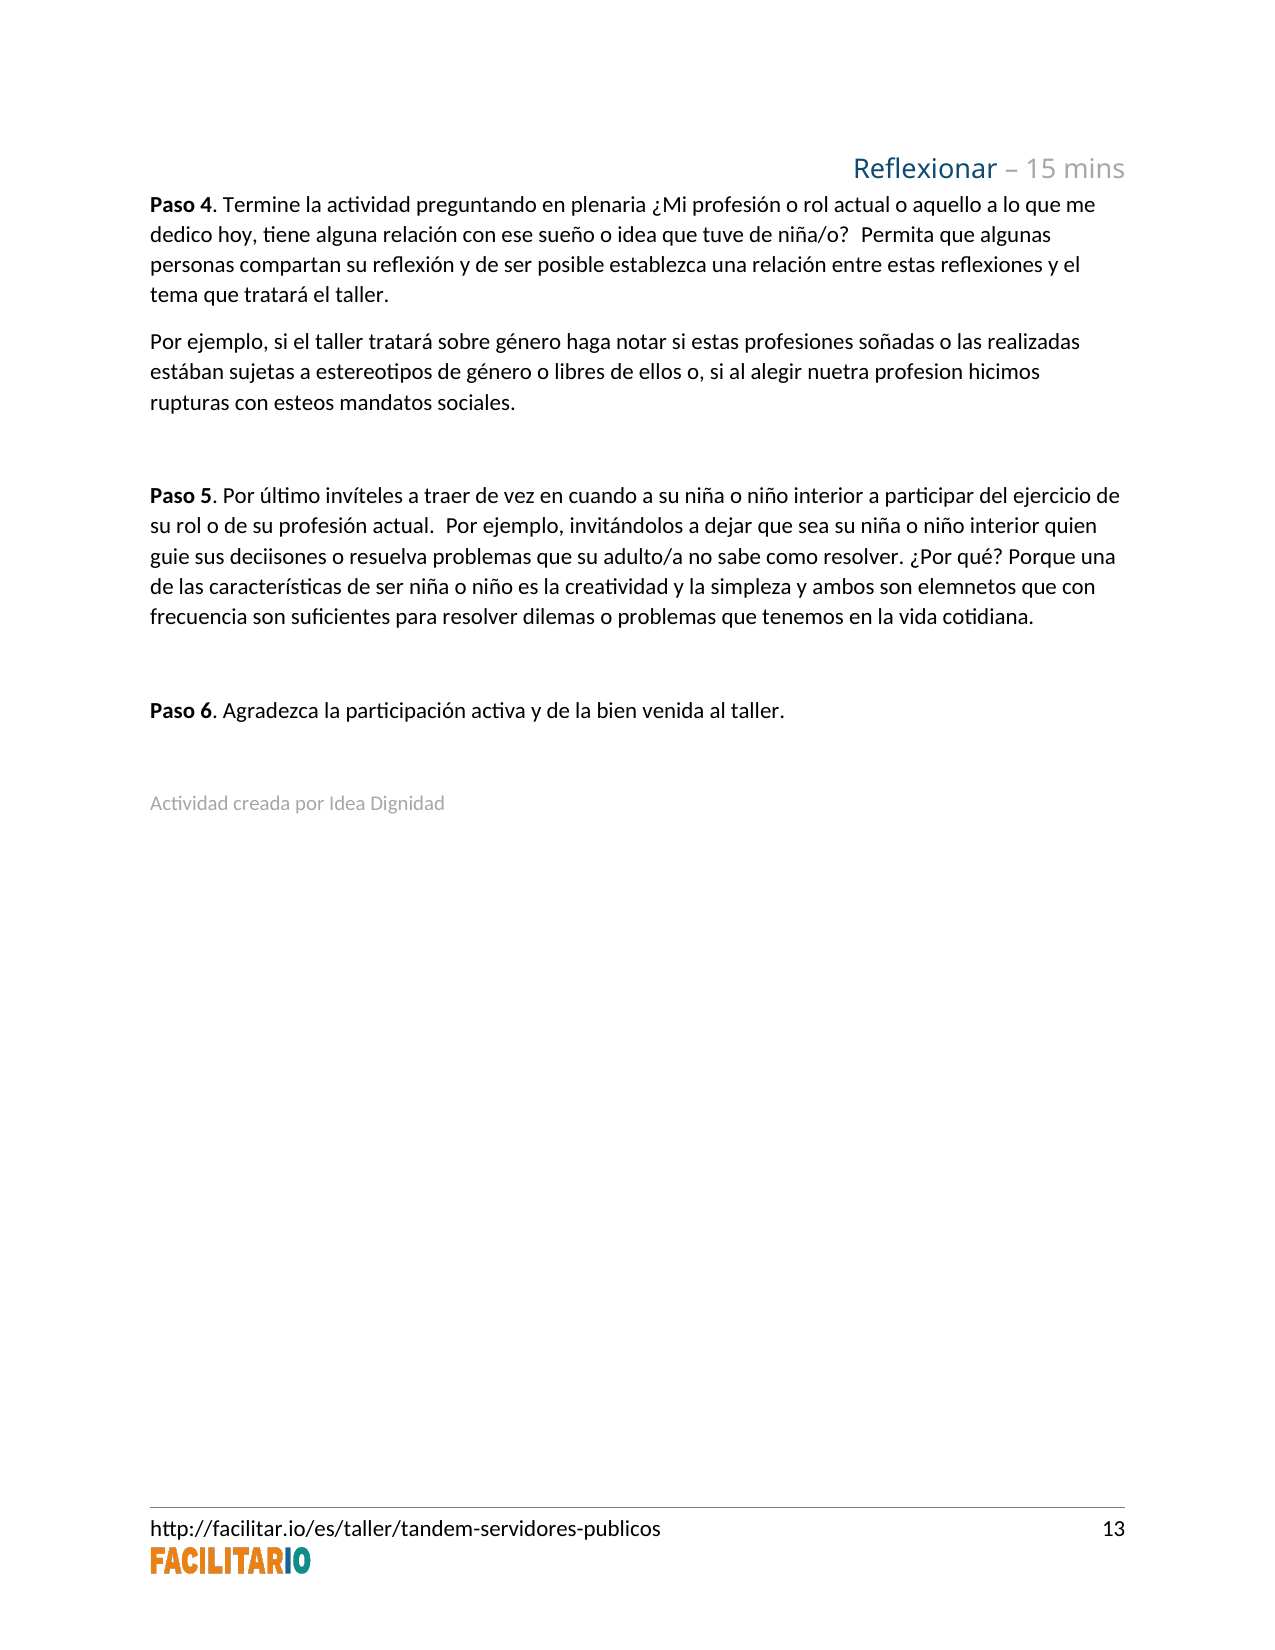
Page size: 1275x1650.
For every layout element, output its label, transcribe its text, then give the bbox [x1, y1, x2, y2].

subtitle Reflexionar – 15 mins [150, 150, 1125, 187]
text Paso 6. Agradezca la participación activa y de la bien venida al taller. [150, 696, 1125, 724]
text Paso 4. Termine la actividad preguntando en plenaria ¿Mi profesión o rol actual o aquello a lo que me dedico hoy, tiene alguna relación con ese sueño o idea que tuve de niña/o? Permita que algunas personas compartan su reflexión y de ser posible establezca una relación entre estas reflexiones y el tema que tratará el taller. [150, 190, 1125, 308]
picture [145, 1544, 315, 1576]
text Por ejemplo, si el taller tratará sobre género haga notar si estas profesiones soñadas o las realizadas estában sujetas a estereotipos de género o libres de ellos o, si al alegir nuetra profesion hicimos rupturas con esteos mandatos sociales. [150, 327, 1125, 416]
text Paso 5. Por último invíteles a traer de vez en cuando a su niña o niño interior a participar del ejercicio de su rol o de su profesión actual. Por ejemplo, invitándolos a dejar que sea su niña o niño interior quien guie sus deciisones o resuelva problemas que su adulto/a no sabe como resolver. ¿Por qué? Porque una de las características de ser niña o niño es la creatividad y la simpleza y ambos son elemnetos que con frecuencia son suficientes para resolver dilemas o problemas que tenemos en la vida cotidiana. [150, 481, 1125, 630]
text Actividad creada por Idea Dignidad [150, 790, 1125, 815]
